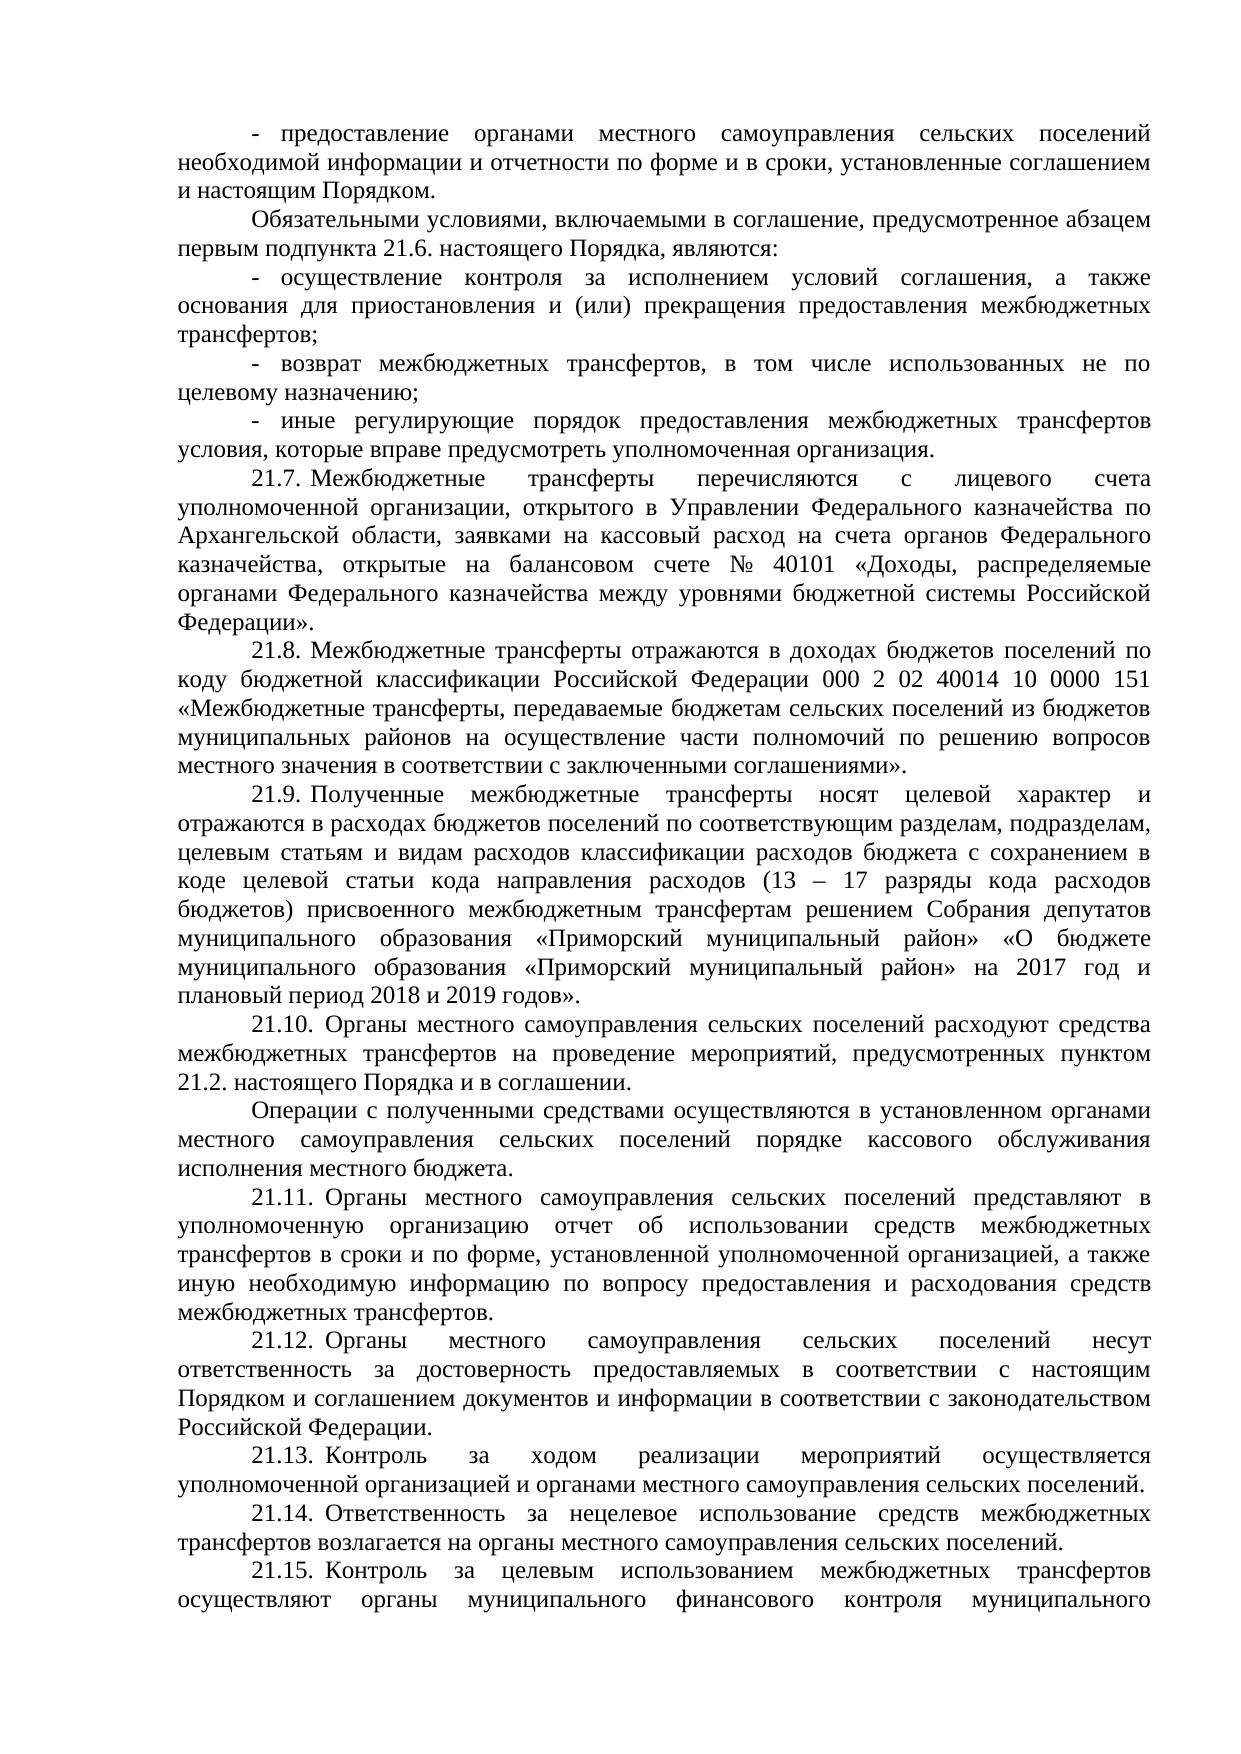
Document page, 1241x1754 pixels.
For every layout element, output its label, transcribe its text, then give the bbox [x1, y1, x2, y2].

text Обязательными условиями, включаемыми в соглашение, предусмотренное абзацем первым подпункта 21.6. настоящего Порядка, являются: [177, 204, 1152, 262]
text 21.11. Органы местного самоуправления сельских поселений представляют в уполномоченную организацию отчет об использовании средств межбюджетных трансфертов в сроки и по форме, установленной уполномоченной организацией, а также иную необходимую информацию по вопросу предоставления и расходования средств межбюджетных трансфертов. [177, 1182, 1152, 1326]
text - возврат межбюджетных трансфертов, в том числе использованных не по целевому назначению; [177, 348, 1152, 406]
text - осуществление контроля за исполнением условий соглашения, а также основания для приостановления и (или) прекращения предоставления межбюджетных трансфертов; [177, 262, 1152, 348]
text 21.12. Органы местного самоуправления сельских поселений несут ответственность за достоверность предоставляемых в соответствии с настоящим Порядком и соглашением документов и информации в соответствии с законодательством Российской Федерации. [177, 1326, 1152, 1441]
text - предоставление органами местного самоуправления сельских поселений необходимой информации и отчетности по форме и в сроки, установленные соглашением и настоящим Порядком. [177, 118, 1152, 204]
text 21.9. Полученные межбюджетные трансферты носят целевой характер и отражаются в расходах бюджетов поселений по соответствующим разделам, подразделам, целевым статьям и видам расходов классификации расходов бюджета с сохранением в коде целевой статьи кода направления расходов (13 – 17 разряды кода расходов бюджетов) присвоенного межбюджетным трансфертам решением Собрания депутатов муниципального образования «Приморский муниципальный район» «О бюджете муниципального образования «Приморский муниципальный район» на 2017 год и плановый период 2018 и 2019 годов». [177, 779, 1152, 1009]
text 21.14. Ответственность за нецелевое использование средств межбюджетных трансфертов возлагается на органы местного самоуправления сельских поселений. [177, 1498, 1152, 1556]
text 21.13. Контроль за ходом реализации мероприятий осуществляется уполномоченной организацией и органами местного самоуправления сельских поселений. [177, 1441, 1152, 1498]
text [177, 1556, 1152, 1613]
text 21.7. Межбюджетные трансферты перечисляются с лицевого счета уполномоченной организации, открытого в Управлении Федерального казначейства по Архангельской области, заявками на кассовый расход на счета органов Федерального казначейства, открытые на балансовом счете № 40101 «Доходы, распределяемые органами Федерального казначейства между уровнями бюджетной системы Российской Федерации». [177, 463, 1152, 636]
text 21.8. Межбюджетные трансферты отражаются в доходах бюджетов поселений по коду бюджетной классификации Российской Федерации 000 2 02 40014 10 0000 151 «Межбюджетные трансферты, передаваемые бюджетам сельских поселений из бюджетов муниципальных районов на осуществление части полномочий по решению вопросов местного значения в соответствии с заключенными соглашениями». [177, 636, 1152, 779]
text Операции с полученными средствами осуществляются в установленном органами местного самоуправления сельских поселений порядке кассового обслуживания исполнения местного бюджета. [177, 1096, 1152, 1182]
text - иные регулирующие порядок предоставления межбюджетных трансфертов условия, которые вправе предусмотреть уполномоченная организация. [177, 406, 1152, 463]
text 21.10. Органы местного самоуправления сельских поселений расходуют средства межбюджетных трансфертов на проведение мероприятий, предусмотренных пунктом 21.2. настоящего Порядка и в соглашении. [177, 1009, 1152, 1096]
